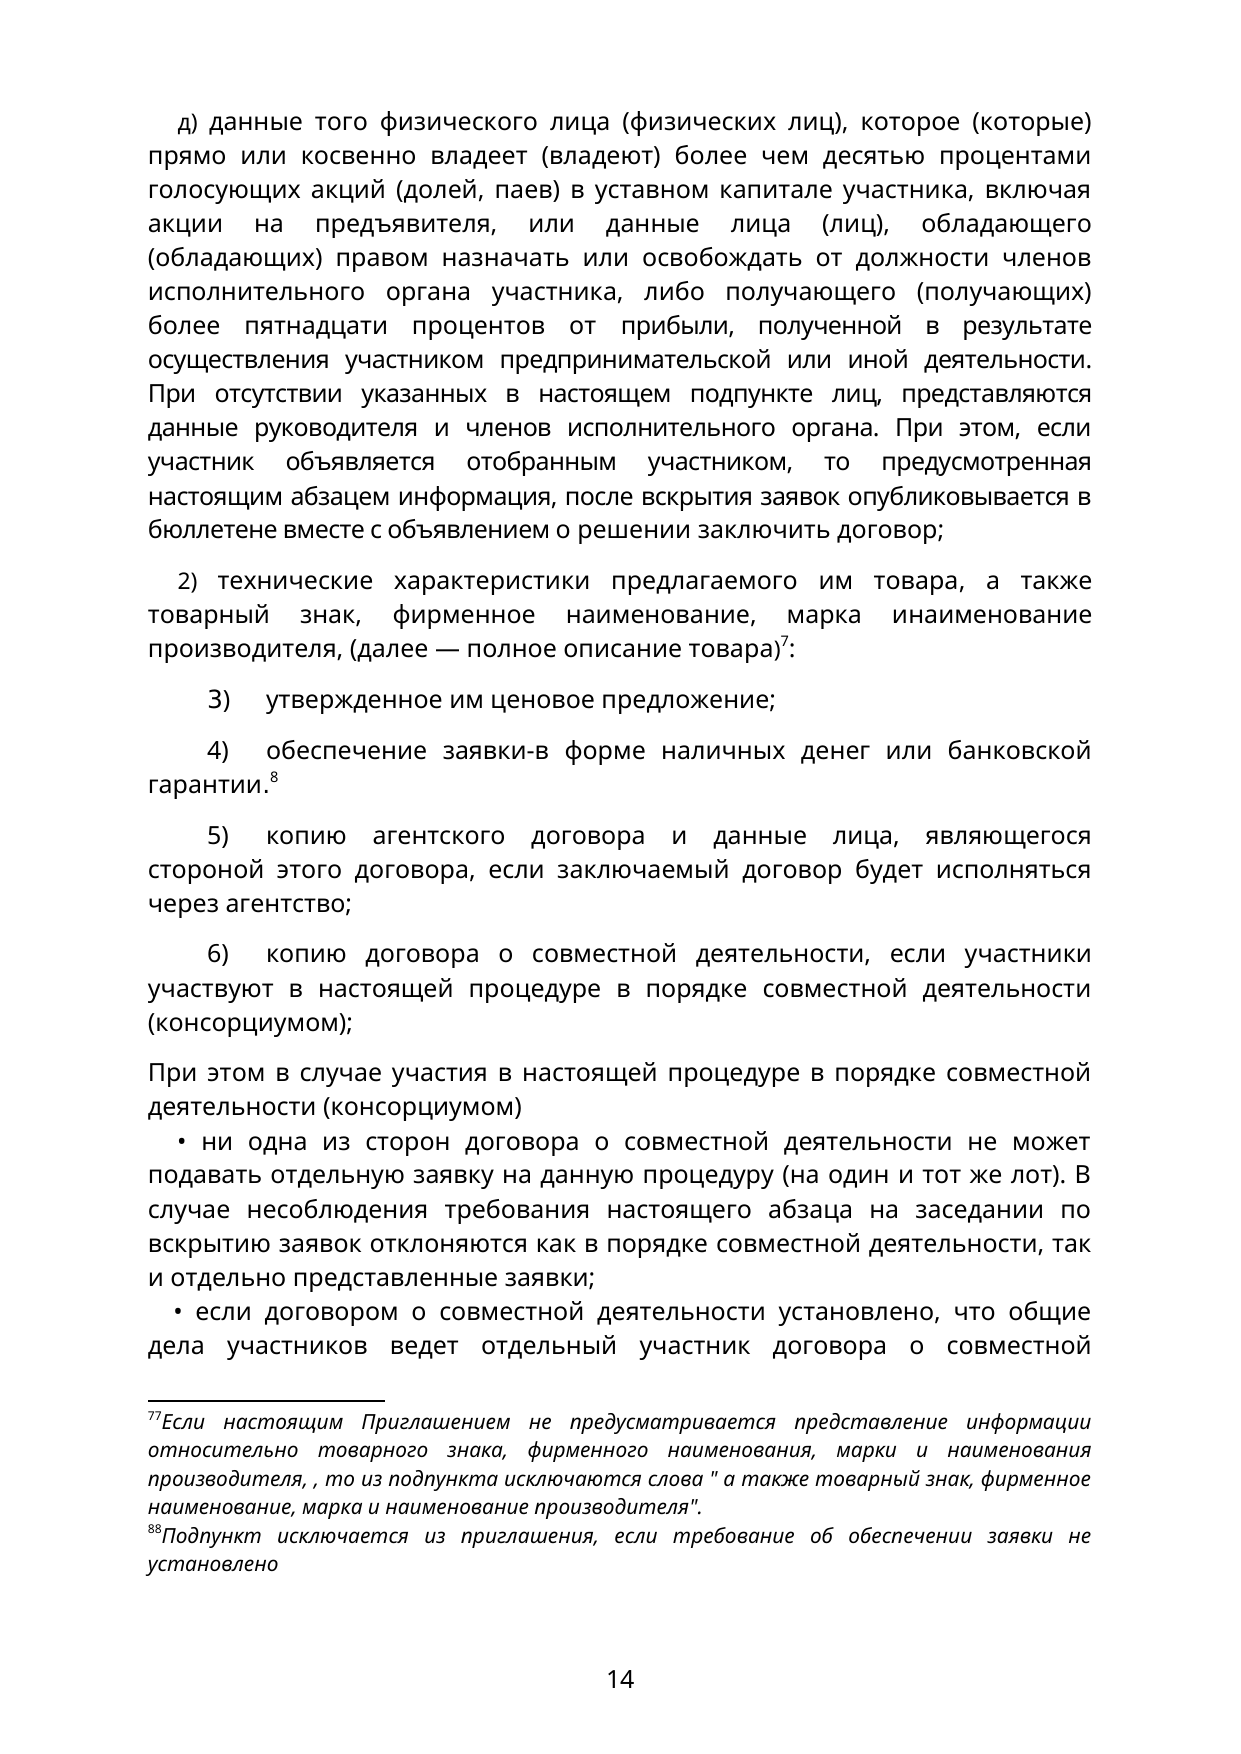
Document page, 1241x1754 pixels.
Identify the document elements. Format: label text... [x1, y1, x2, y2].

text 4) обеспечение заявки-в форме наличных денег или банковской гарантии.8 [148, 732, 1092, 801]
text д) данные того физического лица (физических лиц), которое (которые) прямо или косвенно владеет (владеют) более чем десятью процентами голосующих акций (долей, паев) в уставном капитале участника, включая акции на предъявителя, или данные лица (лиц), обладающего (обладающих) правом назначать или освобождать от должности членов исполнительного органа участника, либо получающего (получающих) более пятнадцати процентов от прибыли, полученной в результате осуществления участником предпринимательской или иной деятельности. При отсутствии указанных в настоящем подпункте лиц, представляются данные руководителя и членов исполнительного органа. При этом, если участник объявляется отобранным участником, то предусмотренная настоящим абзацем информация, после вскрытия заявок опубликовывается в бюллетене вместе с объявлением о решении заключить договор; [148, 103, 1092, 546]
text 5) копию агентского договора и данные лица, являющегося стороной этого договора, если заключаемый договор будет исполняться через агентство; [148, 817, 1092, 919]
text При этом в случае участия в настоящей процедуре в порядке совместной деятельности (консорциумом) [148, 1055, 1092, 1123]
text 2) технические характеристики предлагаемого им товара, а также товарный знак, фирменное наименование, марка инаименование производителя, (далее — полное описание товара)7: [148, 563, 1092, 665]
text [148, 1293, 1092, 1362]
text 3) утвержденное им ценовое предложение; [148, 682, 1092, 716]
text • ни одна из сторон договора о совместной деятельности не может подавать отдельную заявку на данную процедуру (на один и тот же лот). В случае несоблюдения требования настоящего абзаца на заседании по вскрытию заявок отклоняются как в порядке совместной деятельности, так и отдельно представленные заявки; [148, 1123, 1092, 1293]
text 6) копию договора о совместной деятельности, если участники участвуют в настоящей процедуре в порядке совместной деятельности (консорциумом); [148, 936, 1092, 1038]
